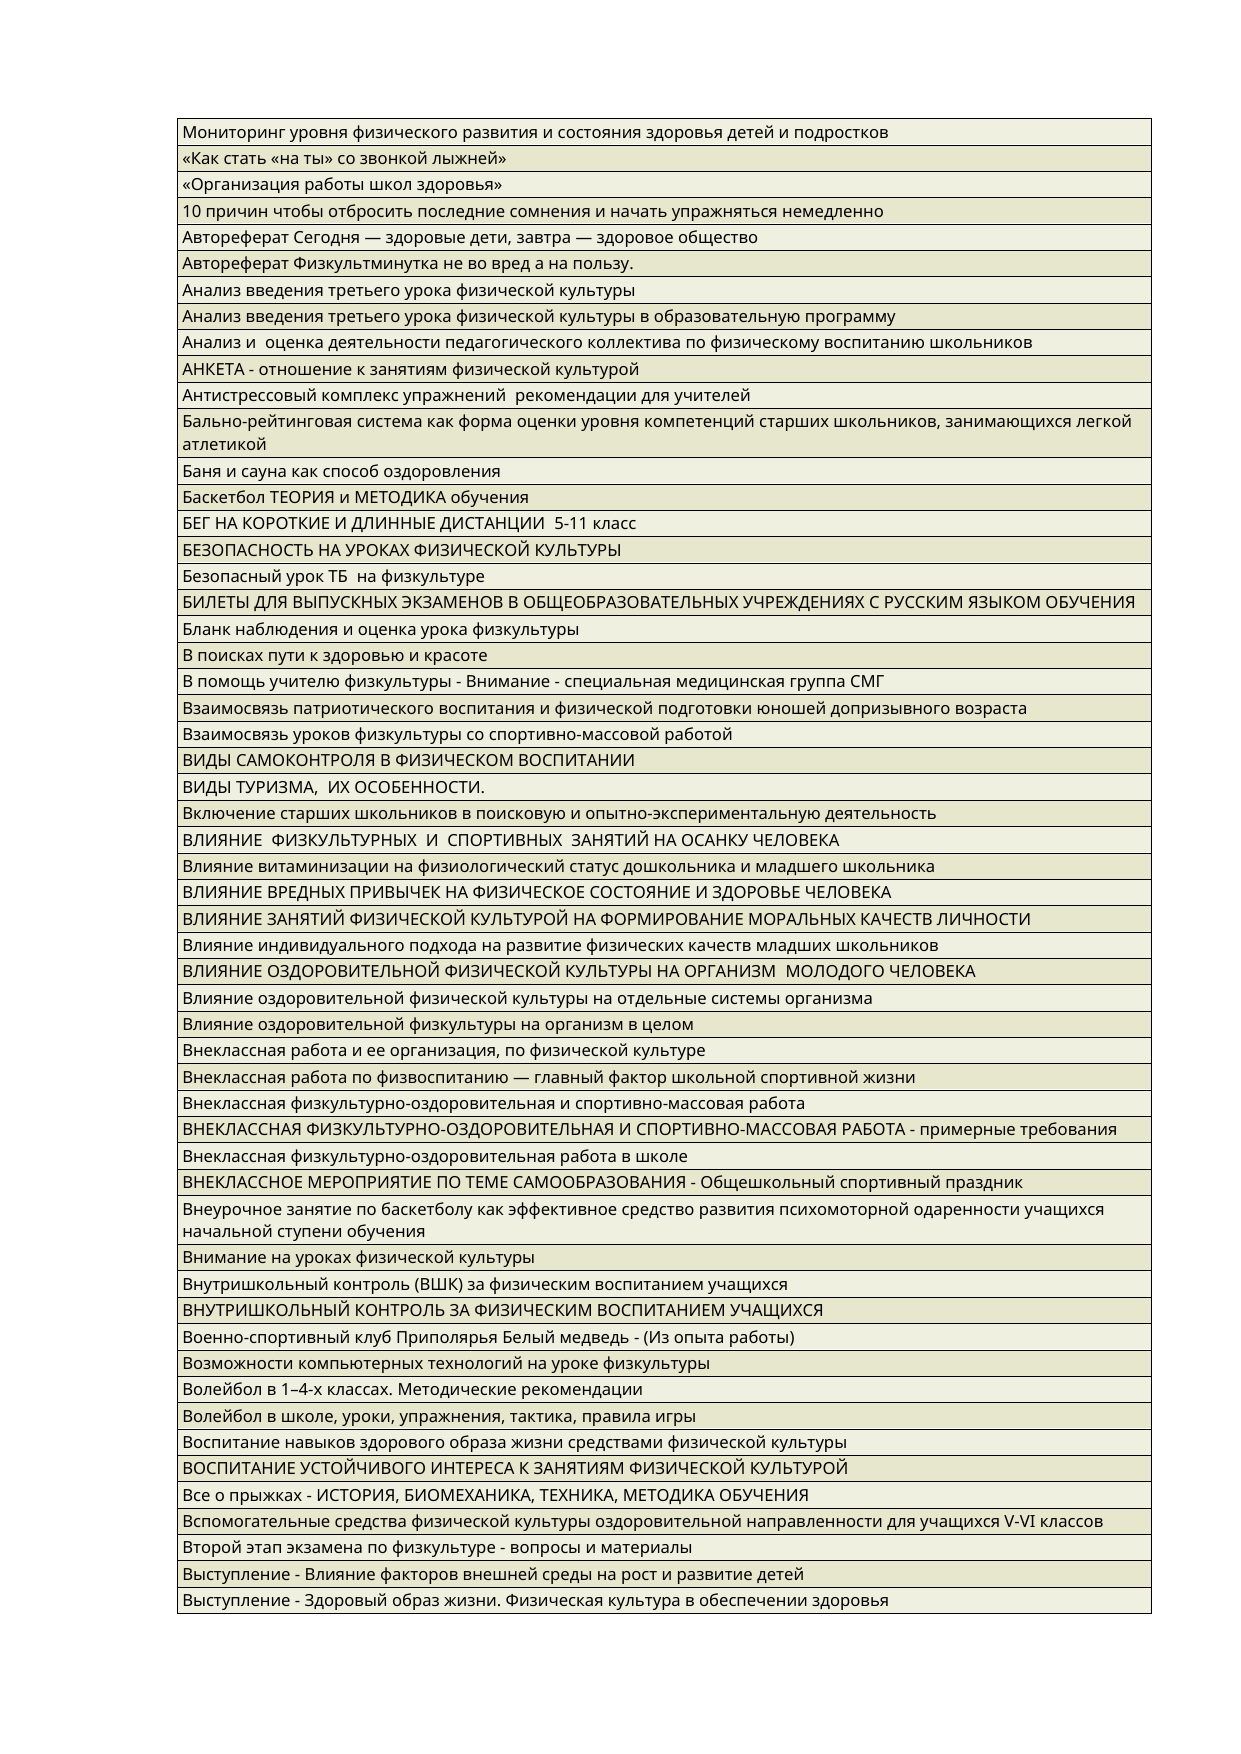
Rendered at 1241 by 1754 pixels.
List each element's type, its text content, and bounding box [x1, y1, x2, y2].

table_cell ВНУТРИШКОЛЬНЫЙ КОНТРОЛЬ ЗА ФИЗИЧЕСКИМ ВОСПИТАНИЕМ УЧАЩИХСЯ [178, 1298, 1151, 1323]
table_cell ВЛИЯНИЕ ВРЕДНЫХ ПРИВЫЧЕК НА ФИЗИЧЕСКОЕ СОСТОЯНИЕ И ЗДОРОВЬЕ ЧЕЛОВЕКА [178, 880, 1151, 905]
table_cell ВЛИЯНИЕ ОЗДОРОВИТЕЛЬНОЙ ФИЗИЧЕСКОЙ КУЛЬТУРЫ НА ОРГАНИЗМ МОЛОДОГО ЧЕЛОВЕКА [178, 959, 1151, 984]
table_cell БЕГ НА КОРОТКИЕ И ДЛИННЫЕ ДИСТАНЦИИ 5-11 класс [178, 511, 1151, 536]
table_cell ВНЕКЛАССНАЯ ФИЗКУЛЬТУРНО-ОЗДОРОВИТЕЛЬНАЯ И СПОРТИВНО-МАССОВАЯ РАБОТА - примерные требования [178, 1117, 1151, 1142]
table_cell Внимание на уроках физической культуры [178, 1245, 1151, 1270]
table_cell Анализ введения третьего урока физической культуры в образовательную программу [178, 304, 1151, 329]
table_cell БИЛЕТЫ ДЛЯ ВЫПУСКНЫХ ЭКЗАМЕНОВ В ОБЩЕОБРАЗОВАТЕЛЬНЫХ УЧРЕЖДЕНИЯХ С РУССКИМ ЯЗЫКОМ ОБУЧЕНИЯ [178, 590, 1151, 615]
table_cell Баскетбол ТЕОРИЯ и МЕТОДИКА обучения [178, 485, 1151, 510]
table_cell Внутришкольный контроль (ВШК) за физическим воспитанием учащихся [178, 1271, 1151, 1297]
table_cell Влияние индивидуального подхода на развитие физических качеств младших школьников [178, 933, 1151, 958]
table_cell Выступление - Влияние факторов внешней среды на рост и развитие детей [178, 1561, 1151, 1587]
table_cell Возможности компьютерных технологий на уроке физкультуры [178, 1351, 1151, 1376]
table_cell Влияние оздоровительной физической культуры на отдельные системы организма [178, 985, 1151, 1011]
table_cell Внеклассная работа и ее организация, по физической культуре [178, 1038, 1151, 1063]
table_cell 10 причин чтобы отбросить последние сомнения и начать упражняться немедленно [178, 198, 1151, 223]
table_cell ВИДЫ САМОКОНТРОЛЯ В ФИЗИЧЕСКОМ ВОСПИТАНИИ [178, 748, 1151, 773]
table_cell Волейбол в школе, уроки, упражнения, тактика, правила игры [178, 1403, 1151, 1428]
table_cell Вспомогательные средства физической культуры оздоровительной направленности для учащихся V-VI классов [178, 1509, 1151, 1534]
table_cell В поисках пути к здоровью и красоте [178, 643, 1151, 668]
table_cell Бально-рейтинговая система как форма оценки уровня компетенций старших школьников, занимающихся легкой атлетикой [178, 409, 1151, 457]
table_cell ВИДЫ ТУРИЗМА, ИХ ОСОБЕННОСТИ. [178, 774, 1151, 800]
table_cell Внеклассная физкультурно-оздоровительная и спортивно-массовая работа [178, 1091, 1151, 1116]
table_cell БЕЗОПАСНОСТЬ НА УРОКАХ ФИЗИЧЕСКОЙ КУЛЬТУРЫ [178, 537, 1151, 562]
table_cell Воспитание навыков здорового образа жизни средствами физической культуры [178, 1430, 1151, 1455]
table_cell Взаимосвязь уроков физкультуры со спортивно-массовой работой [178, 722, 1151, 747]
table_cell Второй этап экзамена по физкультуре - вопросы и материалы [178, 1535, 1151, 1560]
table_cell Внеклассная работа по физвоспитанию — главный фактор школьной спортивной жизни [178, 1064, 1151, 1089]
table_cell Выступление - Здоровый образ жизни. Физическая культура в обеспечении здоровья [178, 1588, 1151, 1613]
table_cell Влияние витаминизации на физиологический статус дошкольника и младшего школьника [178, 854, 1151, 879]
table_cell Автореферат Сегодня — здоровые дети, завтра — здоровое общество [178, 225, 1151, 250]
table_cell В помощь учителю физкультуры - Внимание - специальная медицинская группа СМГ [178, 669, 1151, 694]
table_cell Анализ и оценка деятельности педагогического коллектива по физическому воспитанию школьников [178, 330, 1151, 355]
table_cell ВЛИЯНИЕ ЗАНЯТИЙ ФИЗИЧЕСКОЙ КУЛЬТУРОЙ НА ФОРМИРОВАНИЕ МОРАЛЬНЫХ КАЧЕСТВ ЛИЧНОСТИ [178, 906, 1151, 931]
table_cell Внеурочное занятие по баскетболу как эффективное средство развития психомоторной одаренности учащихся начальной ступени обучения [178, 1196, 1151, 1244]
table_cell Включение старших школьников в поисковую и опытно-экспериментальную деятельность [178, 801, 1151, 826]
table_cell Мониторинг уровня физического развития и состояния здоровья детей и подростков [178, 119, 1151, 144]
table_cell «Как стать «на ты» со звонкой лыжней» [178, 146, 1151, 171]
table_cell Внеклассная физкультурно-оздоровительная работа в школе [178, 1143, 1151, 1169]
table_cell Антистрессовый комплекс упражнений рекомендации для учителей [178, 383, 1151, 408]
table_cell Взаимосвязь патриотического воспитания и физической подготовки юношей допризывного возраста [178, 695, 1151, 721]
table_cell ВЛИЯНИЕ ФИЗКУЛЬТУРНЫХ И СПОРТИВНЫХ ЗАНЯТИЙ НА ОСАНКУ ЧЕЛОВЕКА [178, 827, 1151, 852]
table_cell АНКЕТА - отношение к занятиям физической культурой [178, 356, 1151, 382]
table_cell Автореферат Физкультминутка не во вред а на пользу. [178, 251, 1151, 276]
table_cell Безопасный урок ТБ на физкультуре [178, 564, 1151, 589]
table_cell Баня и сауна как способ оздоровления [178, 458, 1151, 483]
table_cell Анализ введения третьего урока физической культуры [178, 277, 1151, 303]
table_cell ВОСПИТАНИЕ УСТОЙЧИВОГО ИНТЕРЕСА К ЗАНЯТИЯМ ФИЗИЧЕСКОЙ КУЛЬТУРОЙ [178, 1456, 1151, 1481]
table_cell Бланк наблюдения и оценка урока физкультуры [178, 616, 1151, 642]
table_cell Военно-спортивный клуб Приполярья Белый медведь - (Из опыта работы) [178, 1324, 1151, 1349]
table_cell Влияние оздоровительной физкультуры на организм в целом [178, 1012, 1151, 1037]
table_cell «Организация работы школ здоровья» [178, 172, 1151, 197]
table_cell Все о прыжках - ИСТОРИЯ, БИОМЕХАНИКА, ТЕХНИКА, МЕТОДИКА ОБУЧЕНИЯ [178, 1482, 1151, 1508]
table_cell Волейбол в 1–4-х классах. Методические рекомендации [178, 1377, 1151, 1402]
table_cell ВНЕКЛАССНОЕ МЕРОПРИЯТИЕ ПО ТЕМЕ САМООБРАЗОВАНИЯ - Общешкольный спортивный праздник [178, 1170, 1151, 1195]
